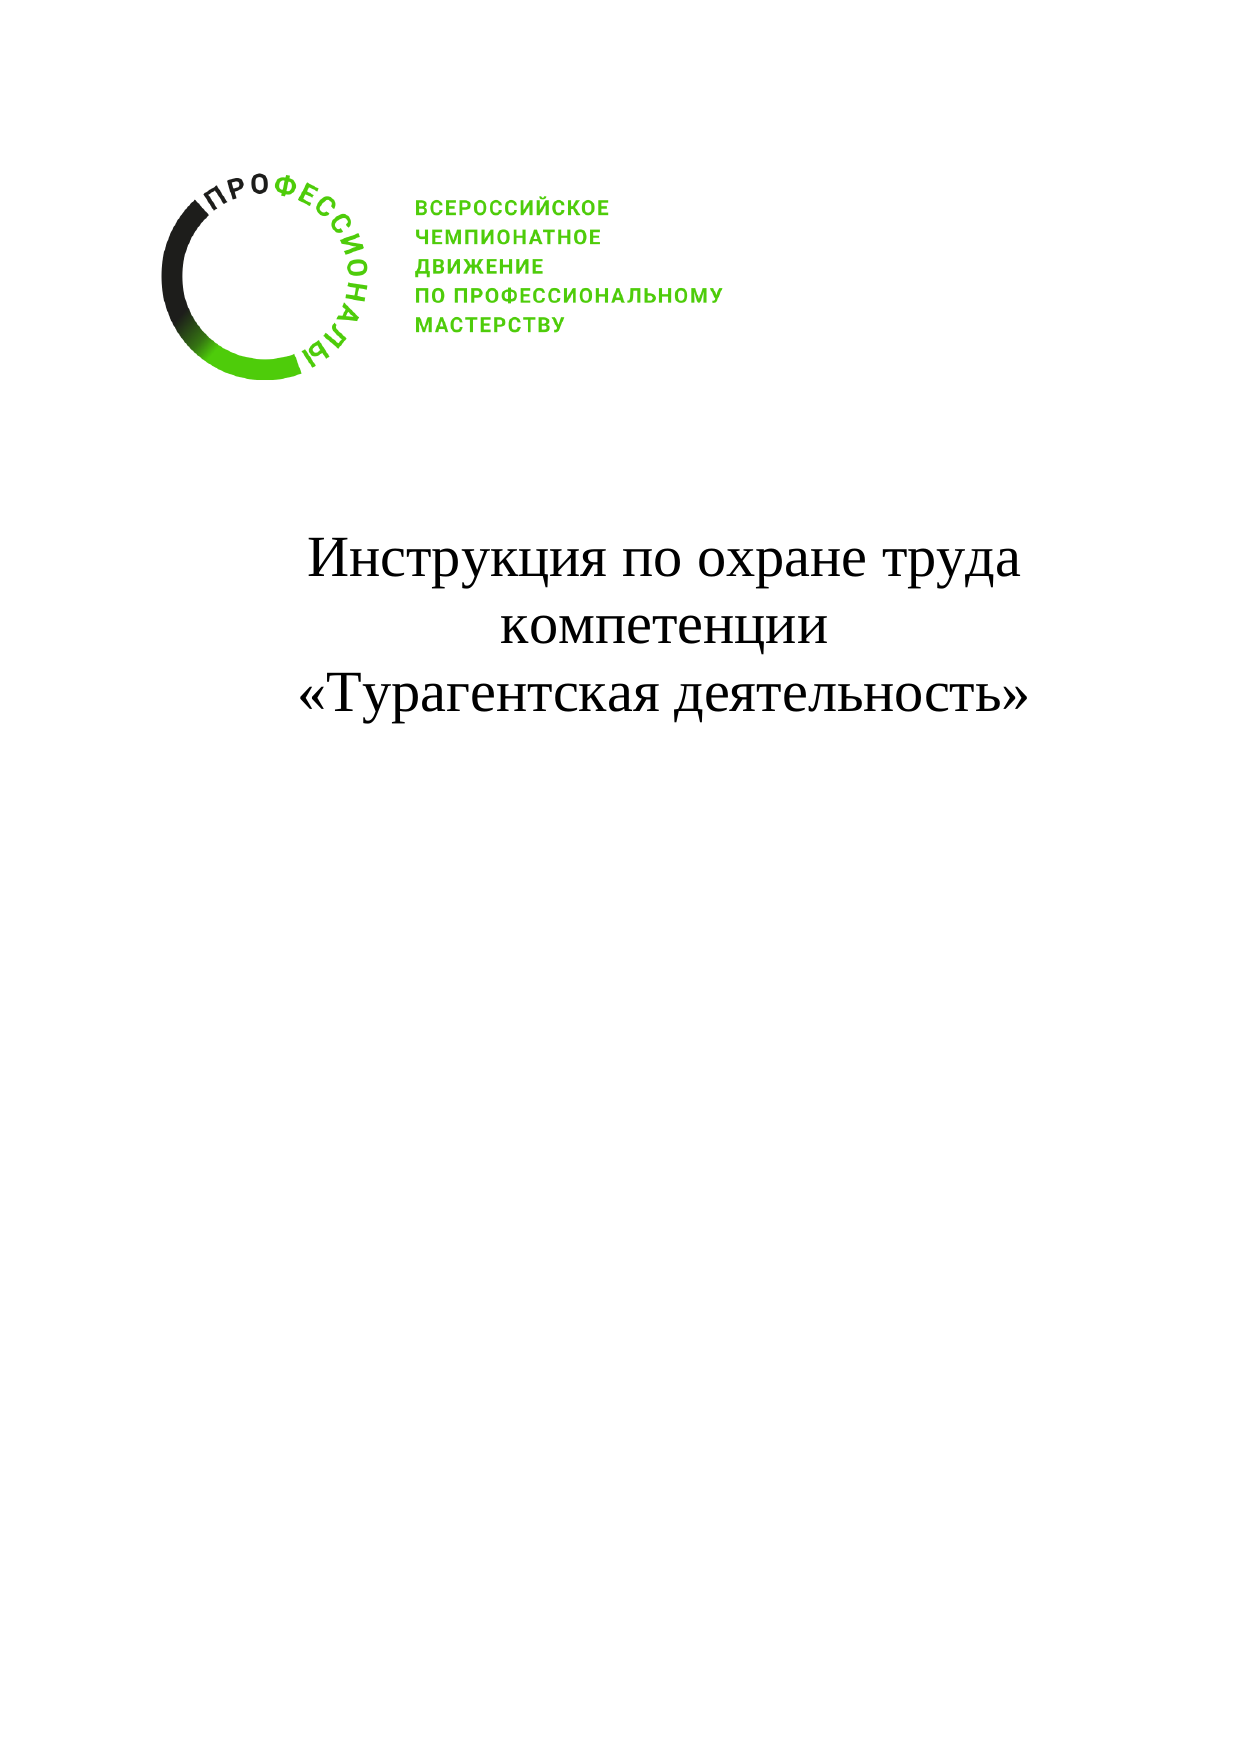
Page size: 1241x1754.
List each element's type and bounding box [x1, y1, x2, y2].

picture [147, 163, 732, 389]
